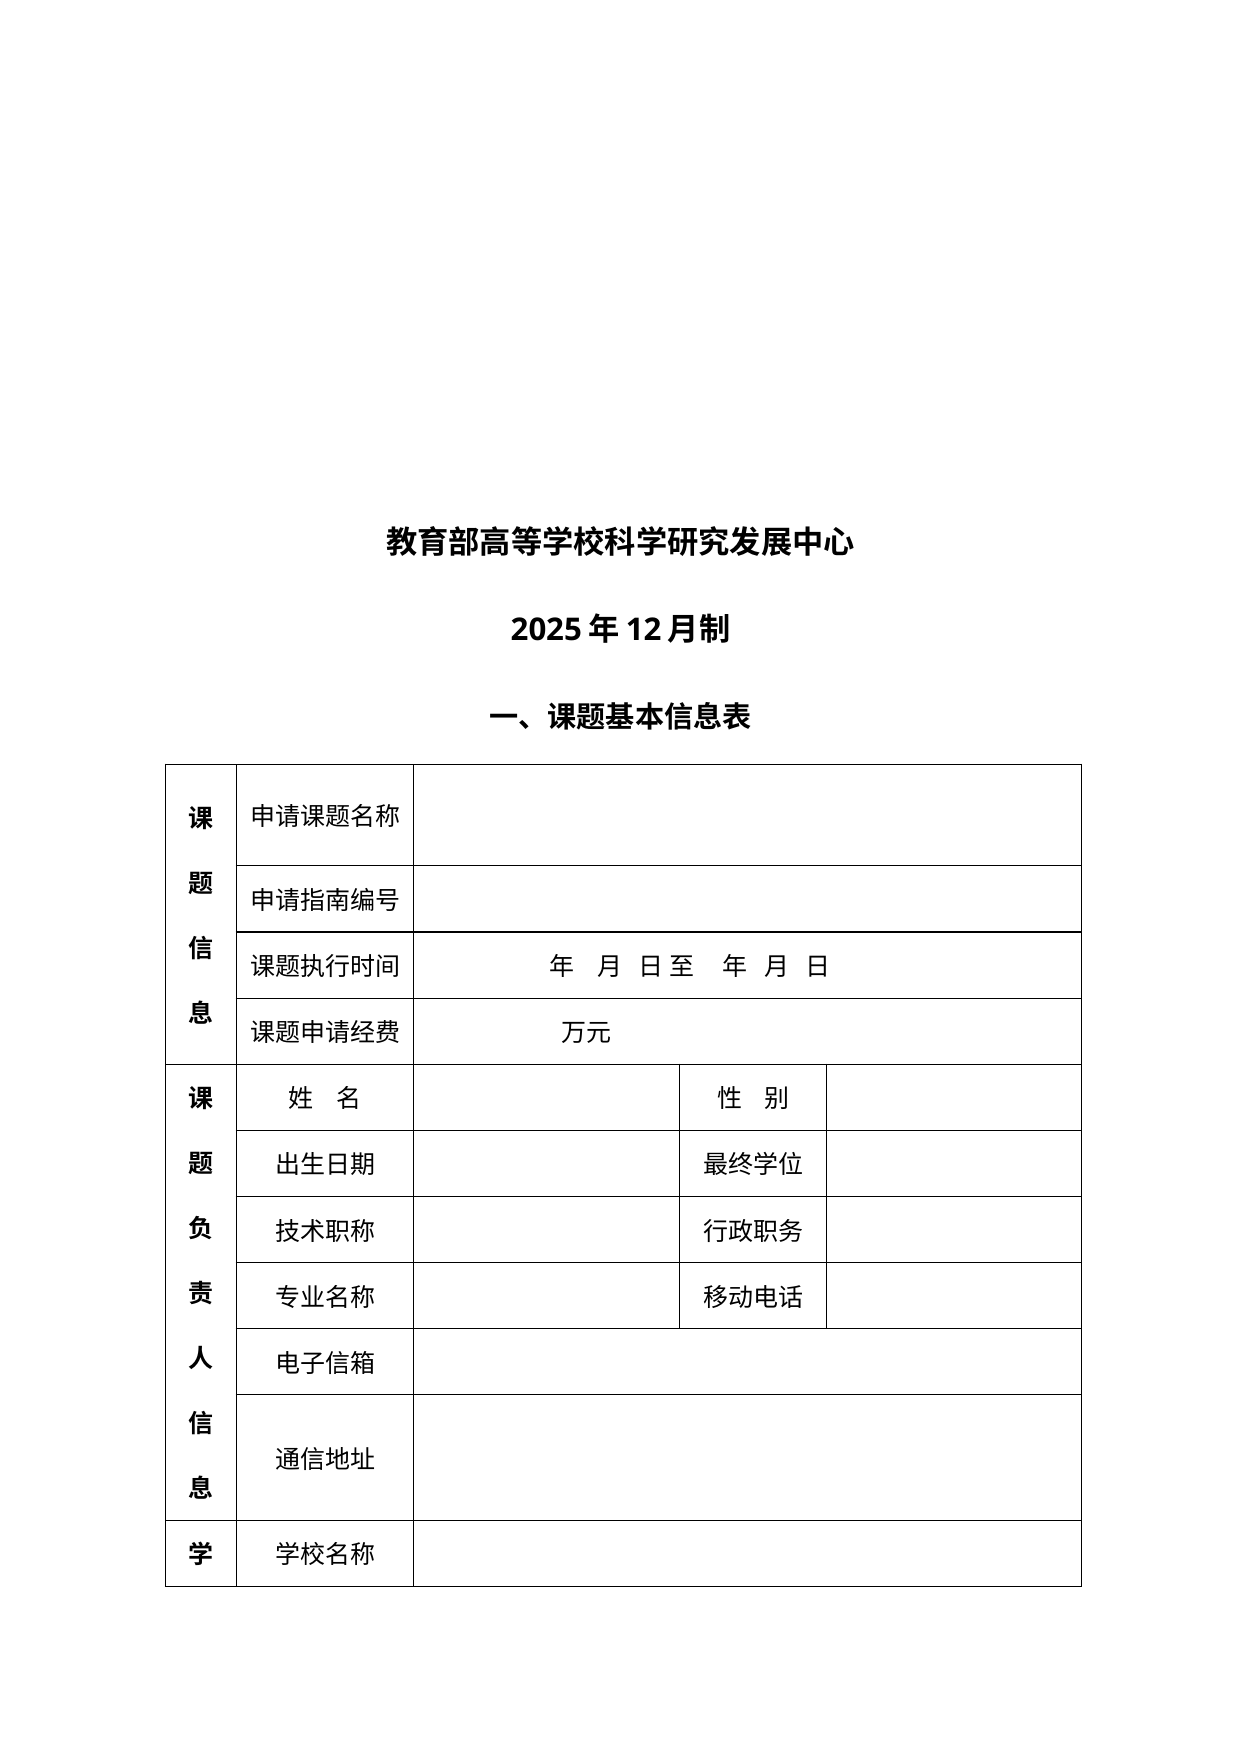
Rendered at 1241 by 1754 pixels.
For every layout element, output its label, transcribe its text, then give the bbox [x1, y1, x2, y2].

table_cell 课题申请经费 [237, 999, 413, 1063]
table_cell 移动电话 [680, 1263, 826, 1328]
table_cell [827, 1263, 1081, 1328]
table_header [414, 765, 1081, 865]
table_cell [414, 1263, 679, 1328]
table_cell 学校信息 [166, 1521, 236, 1586]
table_cell [414, 1131, 679, 1196]
table_cell [414, 1521, 1081, 1586]
table_cell 课题执行时间 [237, 933, 413, 997]
table_cell 申请指南编号 [237, 866, 413, 931]
table_cell 年 月 日 至 年 月 日 [414, 933, 1081, 997]
table_cell [827, 1131, 1081, 1196]
table_cell 技术职称 [237, 1197, 413, 1262]
table_header 课题信息 [166, 765, 236, 1063]
table_cell [414, 1329, 1081, 1394]
table_cell 学校名称 [237, 1521, 413, 1586]
table_cell 性 别 [680, 1065, 826, 1129]
table_cell [414, 1065, 679, 1129]
text 2025年12月制 [166, 594, 1075, 659]
text 教育部高等学校科学研究发展中心 [165, 507, 1075, 572]
table_cell [827, 1197, 1081, 1262]
table_cell [414, 866, 1081, 931]
table_cell 行政职务 [680, 1197, 826, 1262]
table_cell 专业名称 [237, 1263, 413, 1328]
table_cell [827, 1065, 1081, 1129]
text 一、课题基本信息表 [165, 682, 1075, 747]
table_cell 最终学位 [680, 1131, 826, 1196]
table_cell [414, 1395, 1081, 1519]
table_cell 课题负责人信息 [166, 1065, 236, 1519]
table_cell 姓 名 [237, 1065, 413, 1129]
table_cell [414, 1197, 679, 1262]
table_cell 电子信箱 [237, 1329, 413, 1394]
table_cell 出生日期 [237, 1131, 413, 1196]
table_header 申请课题名称 [237, 765, 413, 865]
table_cell 通信地址 [237, 1395, 413, 1519]
table_cell 万元 [414, 999, 1081, 1063]
